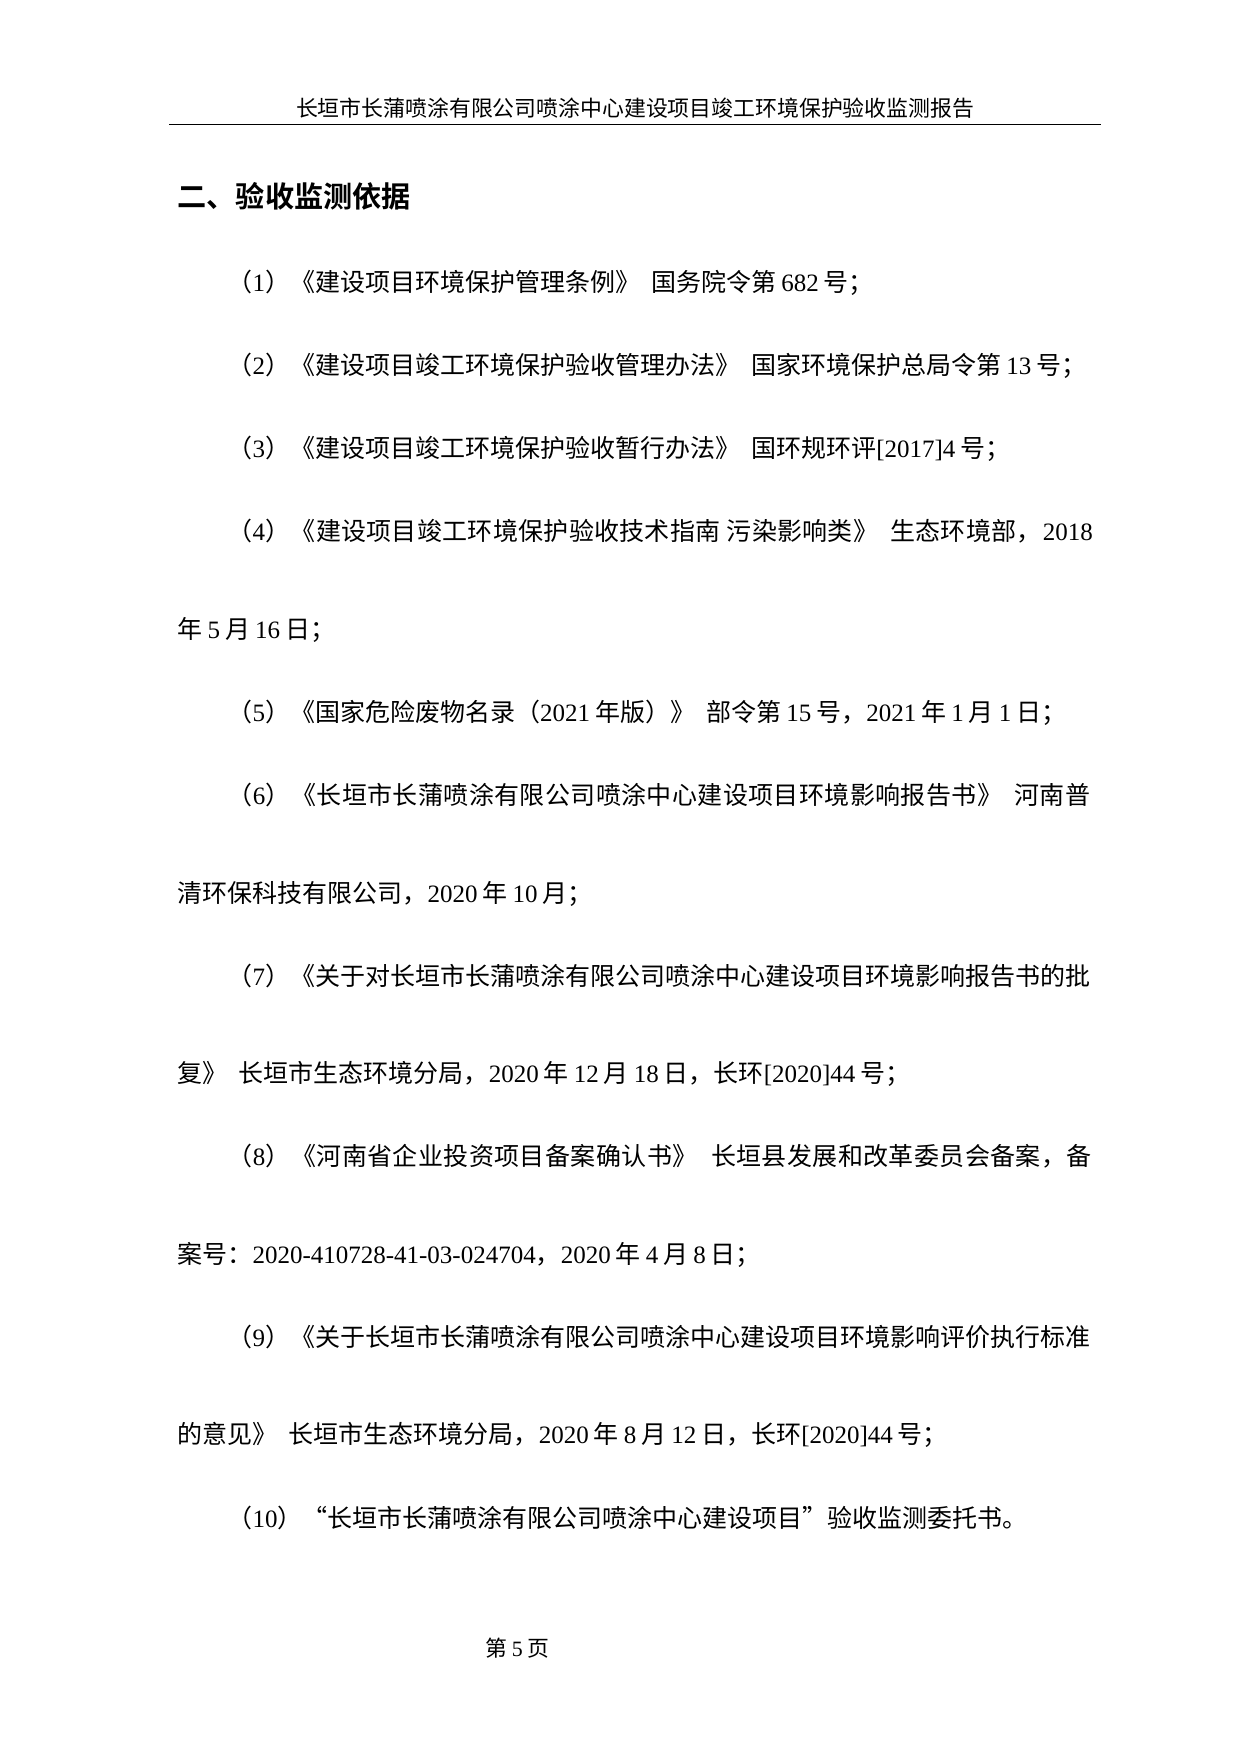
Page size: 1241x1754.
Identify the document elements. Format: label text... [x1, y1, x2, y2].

list （8）《河南省企业投资项目备案确认书》 长垣县发展和改革委员会备案，备案号：2020-410728-41-03-024704，2020年4月8日； [177, 1122, 1093, 1285]
list （5）《国家危险废物名录（2021年版）》 部令第15号，2021年1月1日； [177, 678, 1093, 743]
list （4）《建设项目竣工环境保护验收技术指南 污染影响类》 生态环境部，2018年5月16日； [177, 497, 1093, 660]
list （7）《关于对长垣市长蒲喷涂有限公司喷涂中心建设项目环境影响报告书的批复》 长垣市生态环境分局，2020年12月18日，长环[2020]44号； [177, 942, 1093, 1104]
list （2）《建设项目竣工环境保护验收管理办法》 国家环境保护总局令第13号； [177, 331, 1093, 396]
list （6）《长垣市长蒲喷涂有限公司喷涂中心建设项目环境影响报告书》 河南普清环保科技有限公司，2020年10月； [177, 761, 1093, 924]
list （1）《建设项目环境保护管理条例》 国务院令第682号； [177, 248, 1093, 313]
list （3）《建设项目竣工环境保护验收暂行办法》 国环规环评[2017]4号； [177, 414, 1093, 479]
list （10）“长垣市长蒲喷涂有限公司喷涂中心建设项目”验收监测委托书。 [177, 1484, 1093, 1549]
list （9）《关于长垣市长蒲喷涂有限公司喷涂中心建设项目环境影响评价执行标准的意见》 长垣市生态环境分局，2020年8月12日，长环[2020]44号； [177, 1303, 1093, 1466]
list 二、验收监测依据 [177, 162, 1093, 227]
